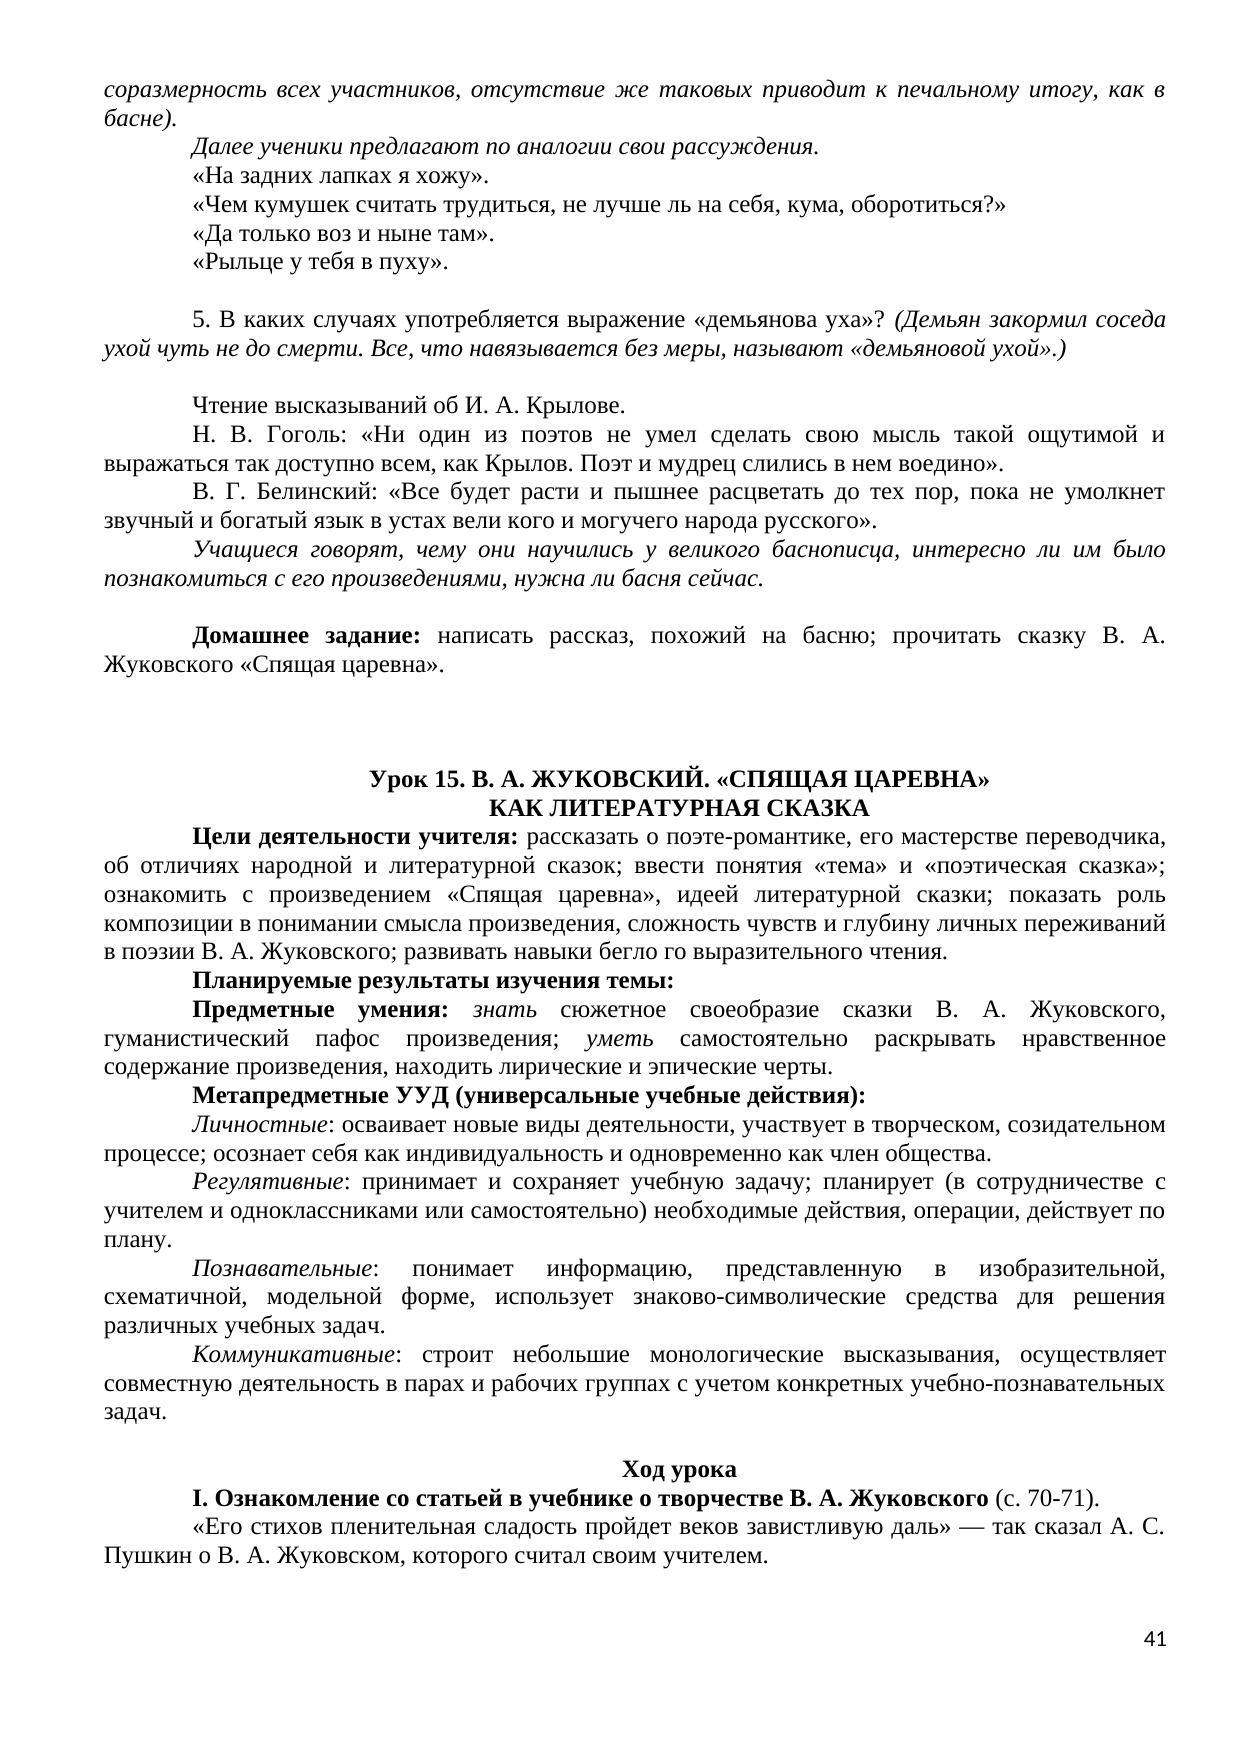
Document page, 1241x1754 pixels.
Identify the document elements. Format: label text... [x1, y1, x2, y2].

text Коммуникативные: строит небольшие монологические высказывания, осуществляет совместную деятельность в парах и рабочих группах с учетом конкретных учебно-познавательных задач. [103, 1339, 1167, 1425]
text В. Г. Белинский: «Все будет расти и пышнее расцветать до тех пор, пока не умолкнет звучный и богатый язык в устах вели кого и могучего народа русского». [103, 476, 1167, 534]
text «Его стихов пленительная сладость пройдет веков завистливую даль» — так сказал А. С. Пушкин о В. А. Жуковском, которого считал своим учителем. [103, 1511, 1167, 1569]
text «Рыльце у тебя в пуху». [103, 246, 1167, 275]
text Чтение высказываний об И. А. Крылове. [103, 390, 1167, 419]
text Н. В. Гоголь: «Ни один из поэтов не умел сделать свою мысль такой ощутимой и выражаться так доступно всем, как Крылов. Поэт и мудрец слились в нем воедино». [103, 419, 1167, 476]
text Урок 15. В. А. ЖУКОВСКИЙ. «СПЯЩАЯ ЦАРЕВНА» [103, 764, 1167, 793]
text 5. В каких случаях употребляется выражение «демьянова уха»? (Демьян закормил соседа ухой чуть не до смерти. Все, что навязывается без меры, называют «демьяновой ухой».) [103, 304, 1167, 361]
text Ход урока [103, 1454, 1167, 1483]
text I. Ознакомление со статьей в учебнике о творчестве В. А. Жуковского (с. 70-71). [103, 1483, 1167, 1511]
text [103, 74, 1167, 131]
text Личностные: осваивает новые виды деятельности, участвует в творческом, созидательном процессе; осознает себя как индивидуальность и одновременно как член общества. [103, 1109, 1167, 1166]
text Цели деятельности учителя: рассказать о поэте-романтике, его мастерстве переводчика, об отличиях народной и литературной сказок; ввести понятия «тема» и «поэтическая сказка»; ознакомить с произведением «Спящая царевна», идеей литературной сказки; показать роль композиции в понимании смысла произведения, сложность чувств и глубину личных переживаний в поэзии В. А. Жуковского; развивать навыки бегло го выразительного чтения. [103, 821, 1167, 965]
text «Да только воз и ныне там». [103, 218, 1167, 246]
text Планируемые результаты изучения темы: [103, 965, 1167, 994]
text Далее ученики предлагают по аналогии свои рассуждения. [103, 131, 1167, 160]
text Учащиеся говорят, чему они научились у великого баснописца, интересно ли им было познакомиться с его произведениями, нужна ли басня сейчас. [103, 534, 1167, 591]
text Метапредметные УУД (универсальные учебные действия): [103, 1080, 1167, 1109]
text Регулятивные: принимает и сохраняет учебную задачу; планирует (в сотрудничестве с учителем и одноклассниками или самостоятельно) необходимые действия, операции, действует по плану. [103, 1166, 1167, 1253]
text Домашнее задание: написать рассказ, похожий на басню; прочитать сказку В. А. Жуковского «Спящая царевна». [103, 620, 1167, 678]
text «На задних лапках я хожу». [103, 160, 1167, 189]
text КАК ЛИТЕРАТУРНАЯ СКАЗКА [103, 793, 1167, 821]
text Предметные умения: знать сюжетное своеобразие сказки В. А. Жуковского, гуманистический пафос произведения; уметь самостоятельно раскрывать нравственное содержание произведения, находить лирические и эпические черты. [103, 994, 1167, 1080]
text «Чем кумушек считать трудиться, не лучше ль на себя, кума, оборотиться?» [103, 189, 1167, 218]
text Познавательные: понимает информацию, представленную в изобразительной, схематичной, модельной форме, использует знаково-символические средства для решения различных учебных задач. [103, 1253, 1167, 1339]
